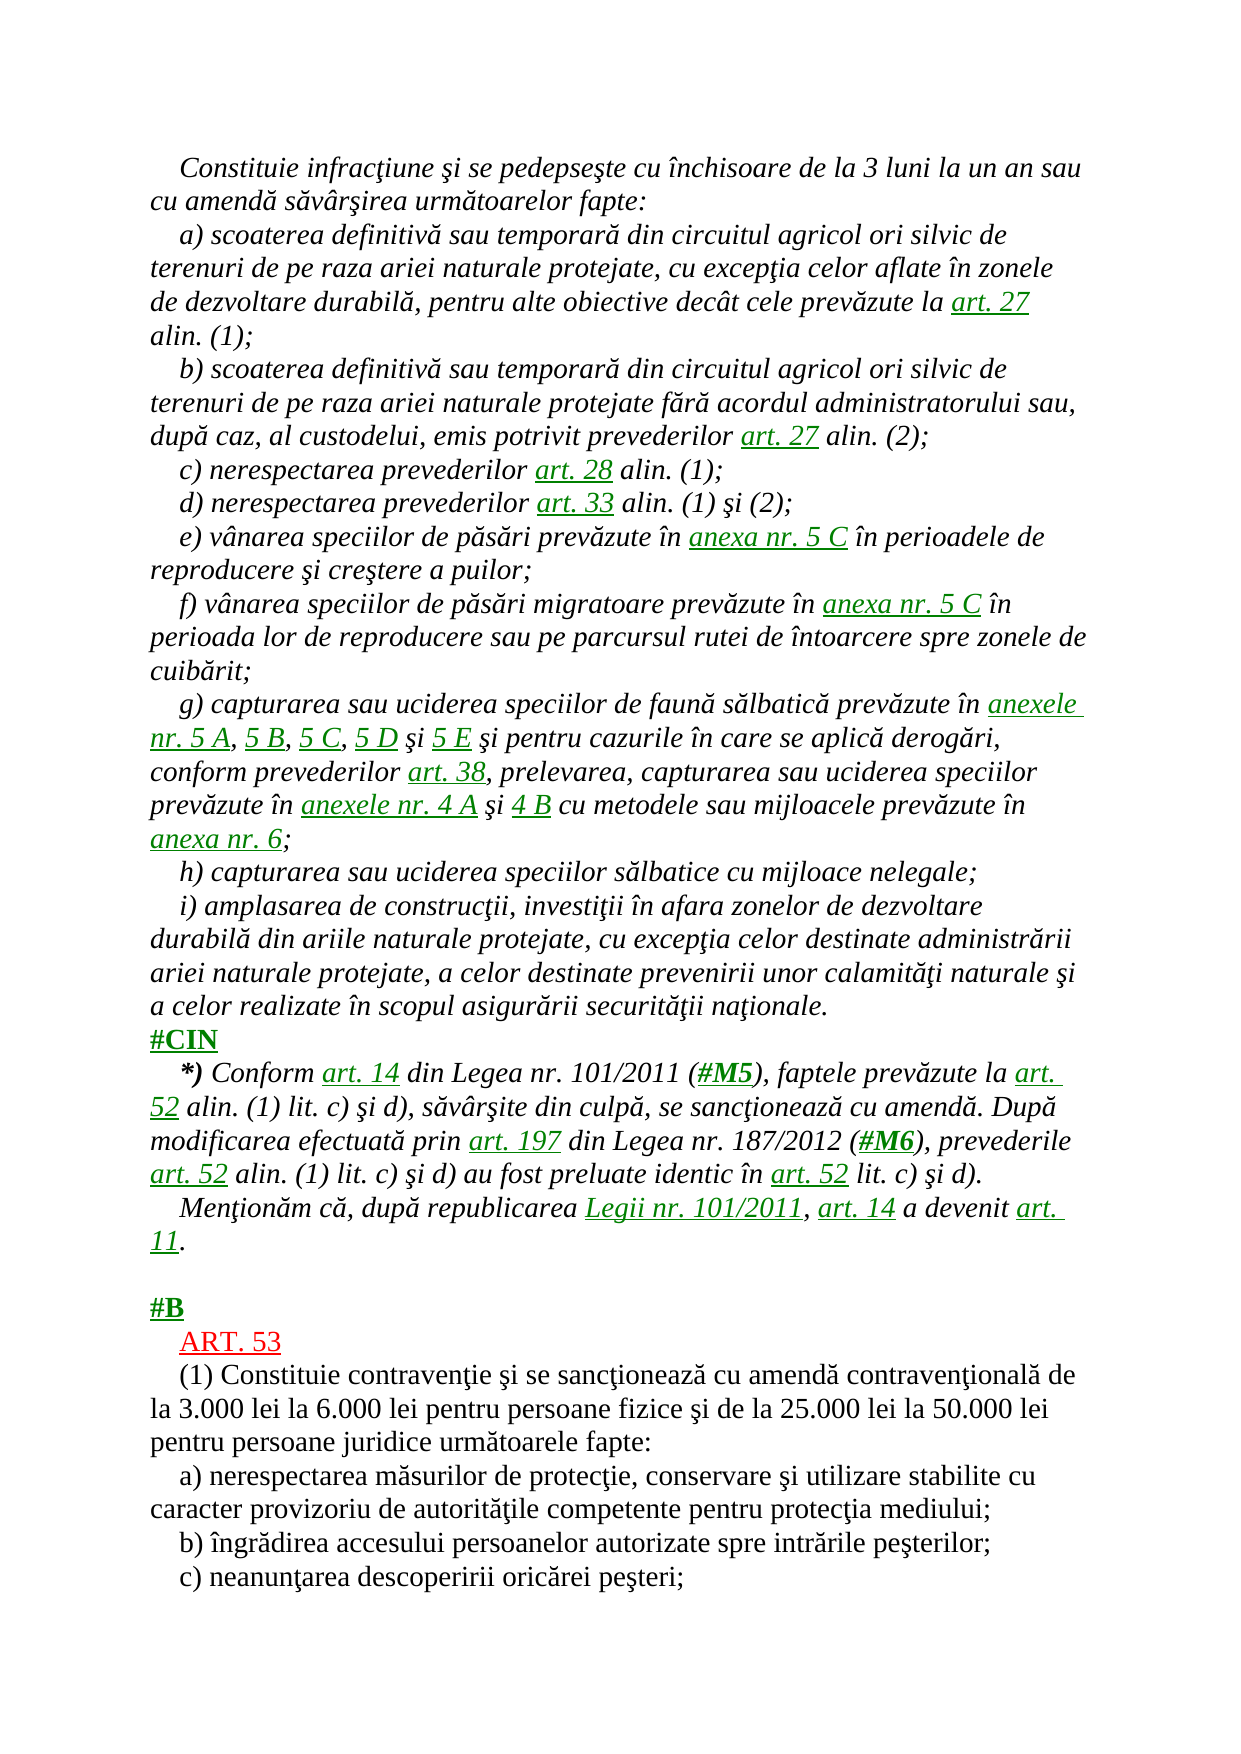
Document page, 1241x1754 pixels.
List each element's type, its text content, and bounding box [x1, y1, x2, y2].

text c) nerespectarea prevederilor art. 28 alin. (1); [150, 452, 1090, 485]
text c) neanunţarea descoperirii oricărei peşteri; [150, 1559, 1090, 1592]
text ART. 53 [150, 1324, 1090, 1357]
text b) scoaterea definitivă sau temporară din circuitul agricol ori silvic de terenuri de pe raza ariei naturale protejate fără acordul administratorului sau, după caz, al custodelui, emis potrivit prevederilor art. 27 alin. (2); [150, 351, 1090, 452]
text i) amplasarea de construcţii, investiţii în afara zonelor de dezvoltare durabilă din ariile naturale protejate, cu excepţia celor destinate administrării ariei naturale protejate, a celor destinate prevenirii unor calamităţi naturale şi a celor realizate în scopul asigurării securităţii naţionale. [150, 888, 1090, 1022]
text Constituie infracţiune şi se pedepseşte cu închisoare de la 3 luni la un an sau cu amendă săvârşirea următoarelor fapte: [150, 150, 1090, 217]
text h) capturarea sau uciderea speciilor sălbatice cu mijloace nelegale; [150, 854, 1090, 888]
text a) scoaterea definitivă sau temporară din circuitul agricol ori silvic de terenuri de pe raza ariei naturale protejate, cu excepţia celor aflate în zonele de dezvoltare durabilă, pentru alte obiective decât cele prevăzute la art. 27 alin. (1); [150, 217, 1090, 351]
text *) Conform art. 14 din Legea nr. 101/2011 (#M5), faptele prevăzute la art. 52 alin. (1) lit. c) şi d), săvârşite din culpă, se sancţionează cu amendă. După modificarea efectuată prin art. 197 din Legea nr. 187/2012 (#M6), prevederile art. 52 alin. (1) lit. c) şi d) au fost preluate identic în art. 52 lit. c) şi d). [150, 1056, 1090, 1190]
text e) vânarea speciilor de păsări prevăzute în anexa nr. 5 C în perioadele de reproducere şi creştere a puilor; [150, 519, 1090, 586]
text Menţionăm că, după republicarea Legii nr. 101/2011, art. 14 a devenit art. 11. [150, 1190, 1090, 1257]
text g) capturarea sau uciderea speciilor de faună sălbatică prevăzute în anexele nr. 5 A, 5 B, 5 C, 5 D şi 5 E şi pentru cazurile în care se aplică derogări, conform prevederilor art. 38, prelevarea, capturarea sau uciderea speciilor prevăzute în anexele nr. 4 A şi 4 B cu metodele sau mijloacele prevăzute în anexa nr. 6; [150, 687, 1090, 854]
text d) nerespectarea prevederilor art. 33 alin. (1) şi (2); [150, 485, 1090, 519]
text #B [150, 1290, 1090, 1324]
text (1) Constituie contravenţie şi se sancţionează cu amendă contravenţională de la 3.000 lei la 6.000 lei pentru persoane fizice şi de la 25.000 lei la 50.000 lei pentru persoane juridice următoarele fapte: [150, 1357, 1090, 1458]
text f) vânarea speciilor de păsări migratoare prevăzute în anexa nr. 5 C în perioada lor de reproducere sau pe parcursul rutei de întoarcere spre zonele de cuibărit; [150, 586, 1090, 687]
text a) nerespectarea măsurilor de protecţie, conservare şi utilizare stabilite cu caracter provizoriu de autorităţile competente pentru protecţia mediului; [150, 1458, 1090, 1525]
text #CIN [150, 1022, 1090, 1056]
text b) îngrădirea accesului persoanelor autorizate spre intrările peşterilor; [150, 1525, 1090, 1559]
